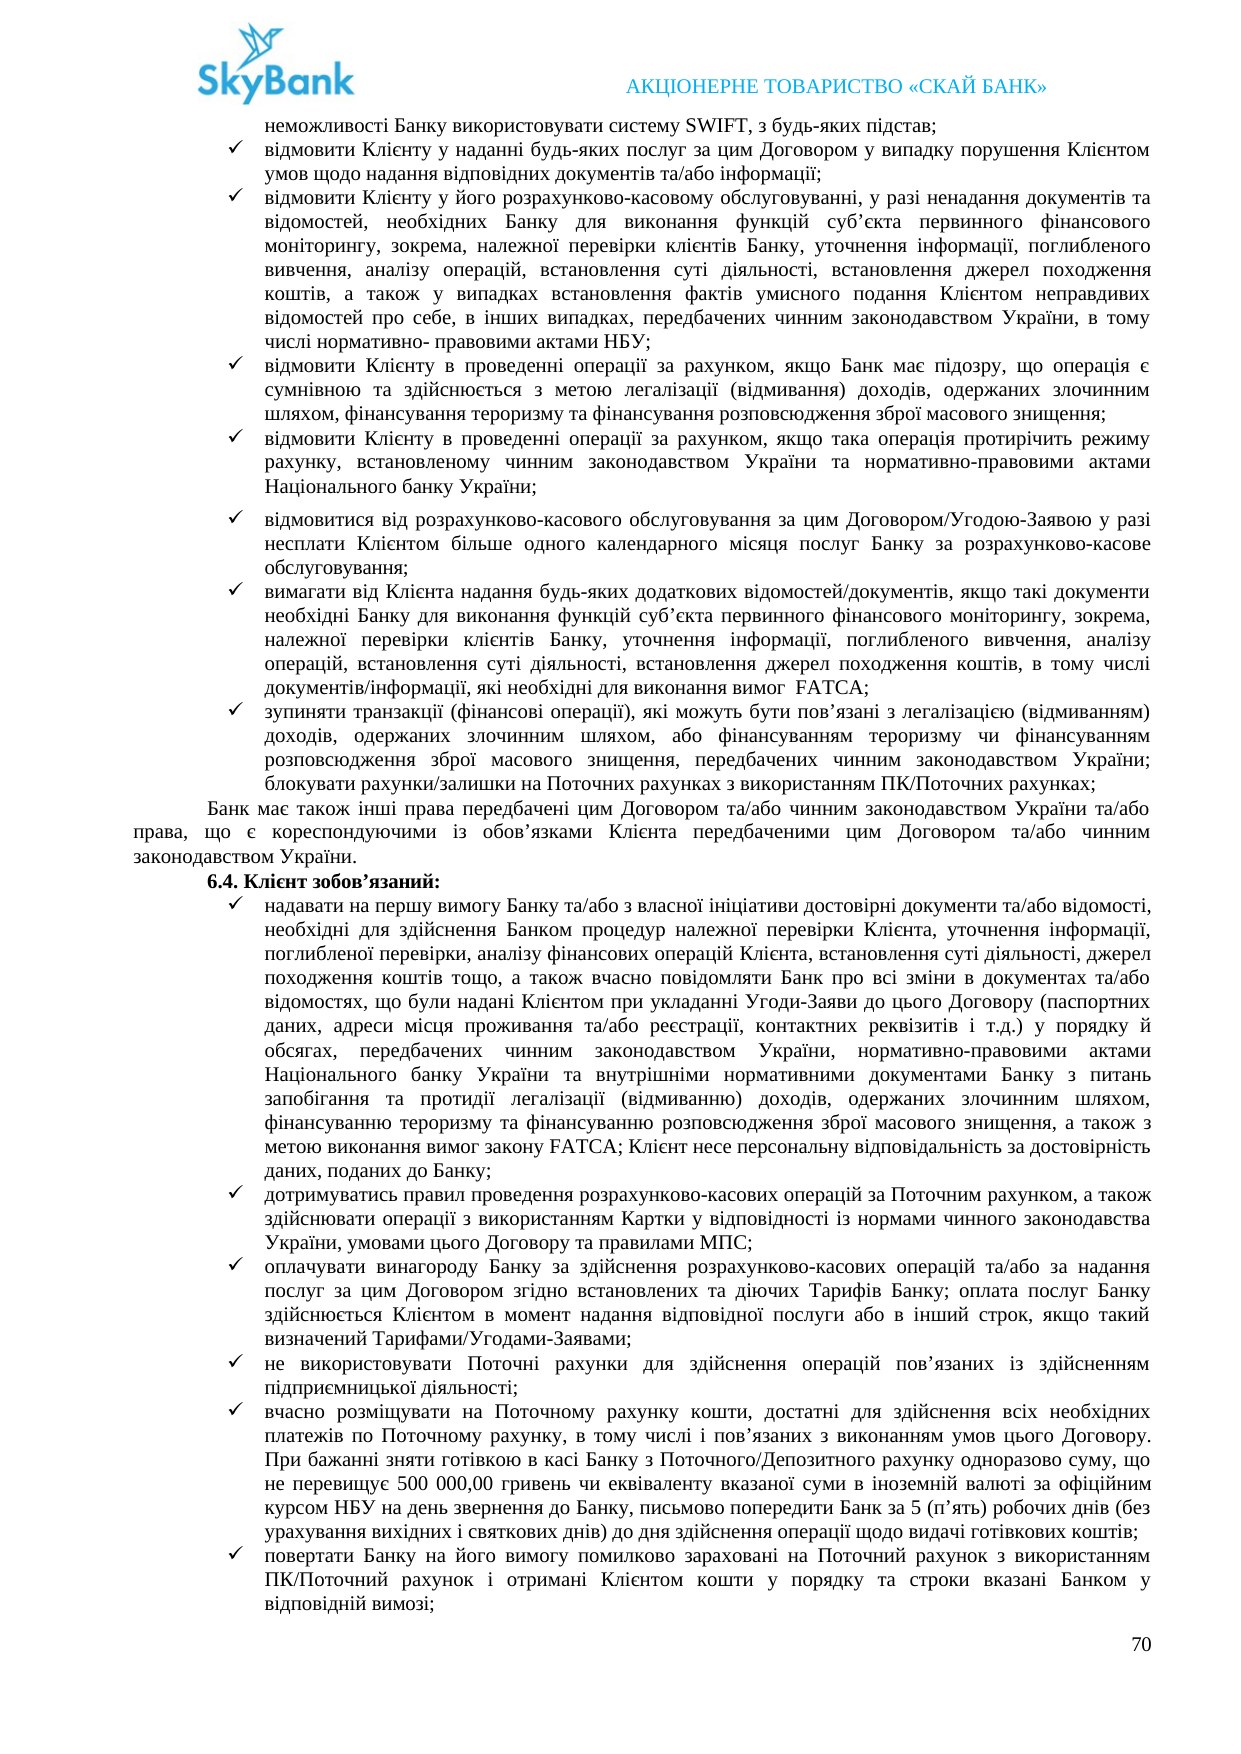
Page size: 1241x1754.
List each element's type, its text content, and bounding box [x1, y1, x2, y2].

list відмовити Клієнту у його розрахунково-касовому обслуговуванні, у разі ненадання документів та відомостей, необхідних Банку для виконання функцій суб’єкта первинного фінансового моніторингу, зокрема, належної перевірки клієнтів Банку, уточнення інформації, поглибленого вивчення, аналізу операцій, встановлення суті діяльності, встановлення джерел походження коштів, а також у випадках встановлення фактів умисного подання Клієнтом неправдивих відомостей про себе, в інших випадках, передбачених чинним законодавством України, в тому числі нормативно- правовими актами НБУ; [227, 185, 1152, 353]
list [227, 112, 1151, 137]
list вчасно розміщувати на Поточному рахунку кошти, достатні для здійснення всіх необхідних платежів по Поточному рахунку, в тому числі і пов’язаних з виконанням умов цього Договору. При бажанні зняти готівкою в касі Банку з Поточного/Депозитного рахунку одноразово суму, що не перевищує 500 000,00 гривень чи еквіваленту вказаної суми в іноземній валюті за офіційним курсом НБУ на день звернення до Банку, письмово попередити Банк за 5 (п’ять) робочих днів (без урахування вихідних і святкових днів) до дня здійснення операції щодо видачі готівкових коштів; [227, 1399, 1152, 1543]
text Банк має також інші права передбачені цим Договором та/або чинним законодавством України та/або права, що є кореспондуючими із обов’язками Клієнта передбаченими цим Договором та/або чинним законодавством України. [133, 795, 1151, 868]
list повертати Банку на його вимогу помилково зараховані на Поточний рахунок з використанням ПК/Поточний рахунок і отримані Клієнтом кошти у порядку та строки вказані Банком у відповідній вимозі; [227, 1543, 1151, 1615]
list вимагати від Клієнта надання будь-яких додаткових відомостей/документів, якщо такі документи необхідні Банку для виконання функцій суб’єкта первинного фінансового моніторингу, зокрема, належної перевірки клієнтів Банку, уточнення інформації, поглибленого вивчення, аналізу операцій, встановлення суті діяльності, встановлення джерел походження коштів, в тому числі документів/інформації, які необхідні для виконання вимог FATCA; [227, 579, 1151, 699]
list відмовити Клієнту в проведенні операції за рахунком, якщо така операція протирічить режиму рахунку, встановленому чинним законодавством України та нормативно-правовими актами Національного банку України; [227, 425, 1151, 498]
picture [627, 82, 634, 91]
list дотримуватись правил проведення розрахунково-касових операцій за Поточним рахунком, а також здійснювати операції з використанням Картки у відповідності із нормами чинного законодавства України, умовами цього Договору та правилами МПС; [227, 1182, 1151, 1254]
list відмовити Клієнту в проведенні операції за рахунком, якщо Банк має підозру, що операція є сумнівною та здійснюється з метою легалізації (відмивання) доходів, одержаних злочинним шляхом, фінансування тероризму та фінансування розповсюдження зброї масового знищення; [227, 353, 1151, 425]
list відмовити Клієнту у наданні будь-яких послуг за цим Договором у випадку порушення Клієнтом умов щодо надання відповідних документів та/або інформації; [227, 137, 1151, 185]
picture [807, 82, 814, 91]
list відмовитися від розрахунково-касового обслуговування за цим Договором/Угодою-Заявою у разі несплати Клієнтом більше одного календарного місяця послуг Банку за розрахунково-касове обслуговування; [227, 507, 1152, 579]
list надавати на першу вимогу Банку та/або з власної ініціативи достовірні документи та/або відомості, необхідні для здійснення Банком процедур належної перевірки Клієнта, уточнення інформації, поглибленої перевірки, аналізу фінансових операцій Клієнта, встановлення суті діяльності, джерел походження коштів тощо, а також вчасно повідомляти Банк про всі зміни в документах та/або відомостях, що були надані Клієнтом при укладанні Угоди-Заяви до цього Договору (паспортних даних, адреси місця проживання та/або реєстрації, контактних реквізитів і т.д.) у порядку й обсягах, передбачених чинним законодавством України, нормативно-правовими актами Національного банку України та внутрішніми нормативними документами Банку з питань запобігання та протидії легалізації (відмиванню) доходів, одержаних злочинним шляхом, фінансуванню тероризму та фінансуванню розповсюдження зброї масового знищення, а також з метою виконання вимог закону FATCA; Клієнт несе персональну відповідальність за достовірність даних, поданих до Банку; [227, 893, 1152, 1182]
picture [197, 21, 357, 106]
list оплачувати винагороду Банку за здійснення розрахунково-касових операцій та/або за надання послуг за цим Договором згідно встановлених та діючих Тарифів Банку; оплата послуг Банку здійснюється Клієнтом в момент надання відповідної послуги або в інший строк, якщо такий визначений Тарифами/Угодами-Заявами; [227, 1254, 1151, 1350]
list зупиняти транзакції (фінансові операції), які можуть бути пов’язані з легалізацією (відмиванням) доходів, одержаних злочинним шляхом, або фінансуванням тероризму чи фінансуванням розповсюдження зброї масового знищення, передбачених чинним законодавством України; блокувати рахунки/залишки на Поточних рахунках з використанням ПК/Поточних рахунках; [227, 699, 1152, 795]
list не використовувати Поточні рахунки для здійснення операцій пов’язаних із здійсненням підприємницької діяльності; [227, 1351, 1151, 1399]
subtitle Клієнт зобов’язаний: [207, 869, 1196, 893]
